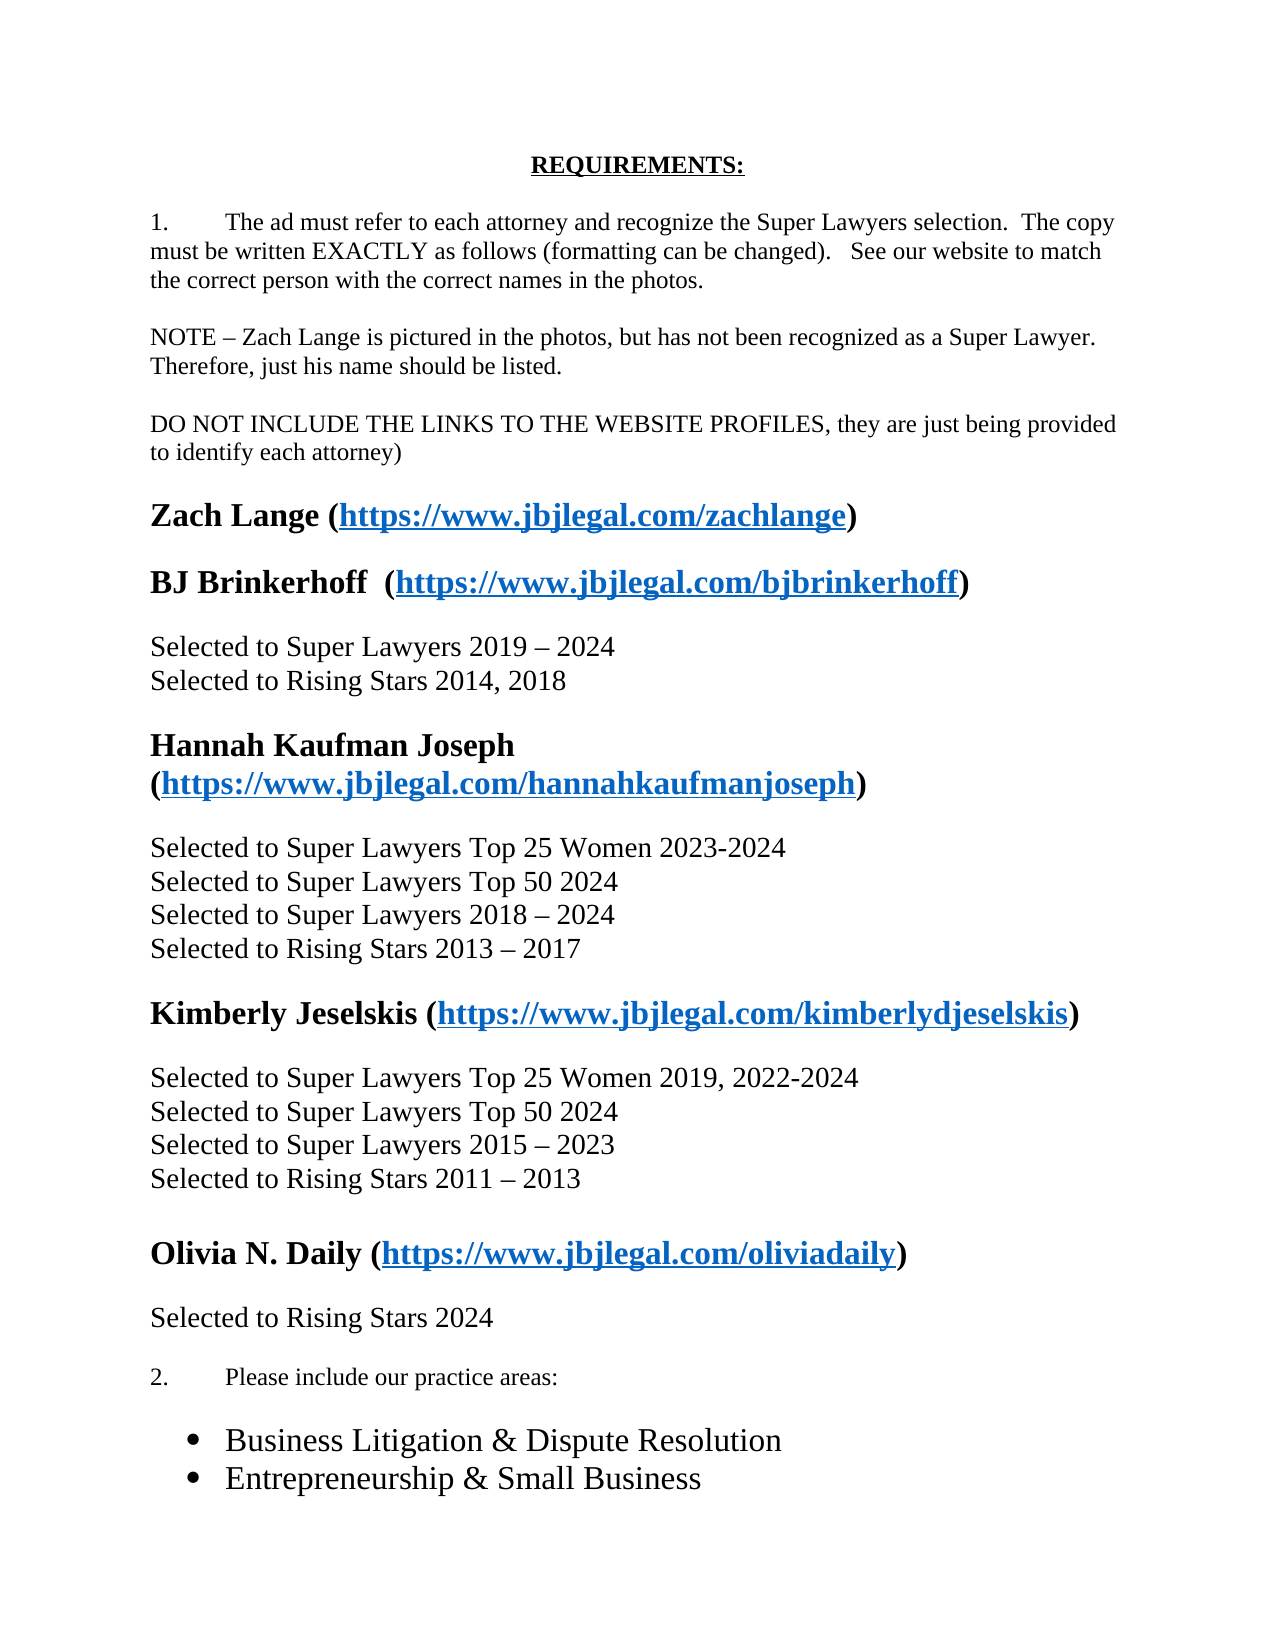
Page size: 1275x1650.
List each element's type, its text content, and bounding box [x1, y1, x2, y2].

list Entrepreneurship & Small Business [187, 1458, 1125, 1496]
text DO NOT INCLUDE THE LINKS TO THE WEBSITE PROFILES, they are just being provided to identify each attorney) [150, 409, 1125, 466]
text Selected to Super Lawyers Top 25 Women 2019, 2022-2024 [150, 1060, 1125, 1094]
list Business Litigation & Dispute Resolution [187, 1420, 1125, 1458]
text Selected to Rising Stars 2024 [150, 1300, 1125, 1333]
text Selected to Rising Stars 2014, 2018 [150, 663, 1125, 696]
text Selected to Super Lawyers Top 25 Women 2023-2024 [150, 830, 1125, 864]
text BJ Brinkerhoff (https://www.jbjlegal.com/bjbrinkerhoff) [150, 562, 1125, 600]
text 1. The ad must refer to each attorney and recognize the Super Lawyers selection. The copy must be written EXACTLY as follows (formatting can be changed). See our website to match the correct person with the correct names in the photos. [150, 207, 1125, 294]
text 2. Please include our practice areas: [150, 1362, 1125, 1391]
text Selected to Super Lawyers Top 50 2024 [150, 1094, 1125, 1127]
text NOTE – Zach Lange is pictured in the photos, but has not been recognized as a Super Lawyer. Therefore, just his name should be listed. [150, 322, 1125, 380]
text Selected to Rising Stars 2013 – 2017 [150, 931, 1125, 964]
text Selected to Super Lawyers 2019 – 2024 [150, 629, 1125, 663]
text Selected to Super Lawyers 2018 – 2024 [150, 897, 1125, 931]
text REQUIREMENTS: [150, 150, 1125, 179]
text Kimberly Jeselskis (https://www.jbjlegal.com/kimberlydjeselskis) [150, 993, 1125, 1032]
text Olivia N. Daily (https://www.jbjlegal.com/oliviadaily) [150, 1233, 1125, 1271]
text Selected to Super Lawyers Top 50 2024 [150, 864, 1125, 897]
text Selected to Rising Stars 2011 – 2013 [150, 1161, 1125, 1194]
text Selected to Super Lawyers 2015 – 2023 [150, 1127, 1125, 1161]
text Hannah Kaufman Joseph (https://www.jbjlegal.com/hannahkaufmanjoseph) [150, 725, 1125, 802]
text Zach Lange (https://www.jbjlegal.com/zachlange) [150, 495, 1125, 533]
